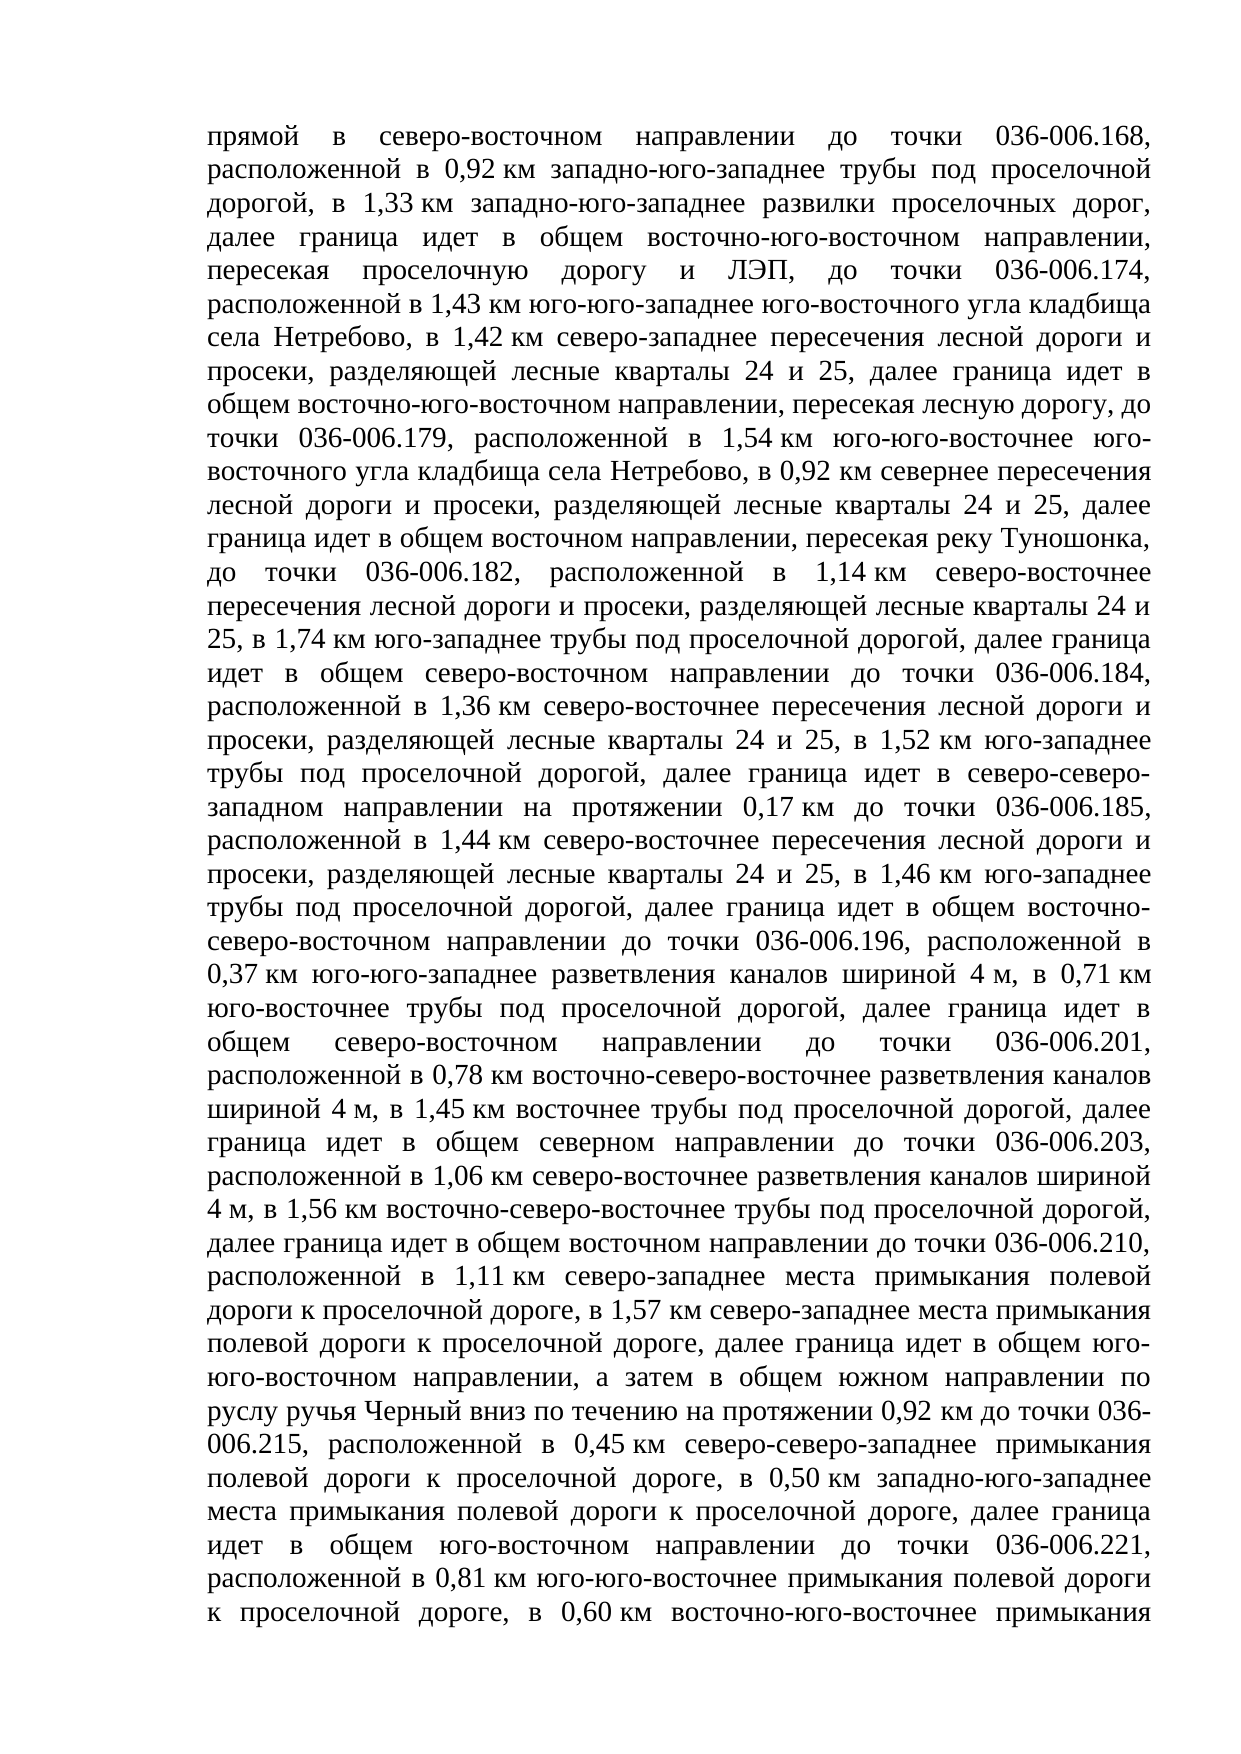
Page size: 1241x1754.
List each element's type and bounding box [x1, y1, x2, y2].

text [207, 118, 1152, 1627]
